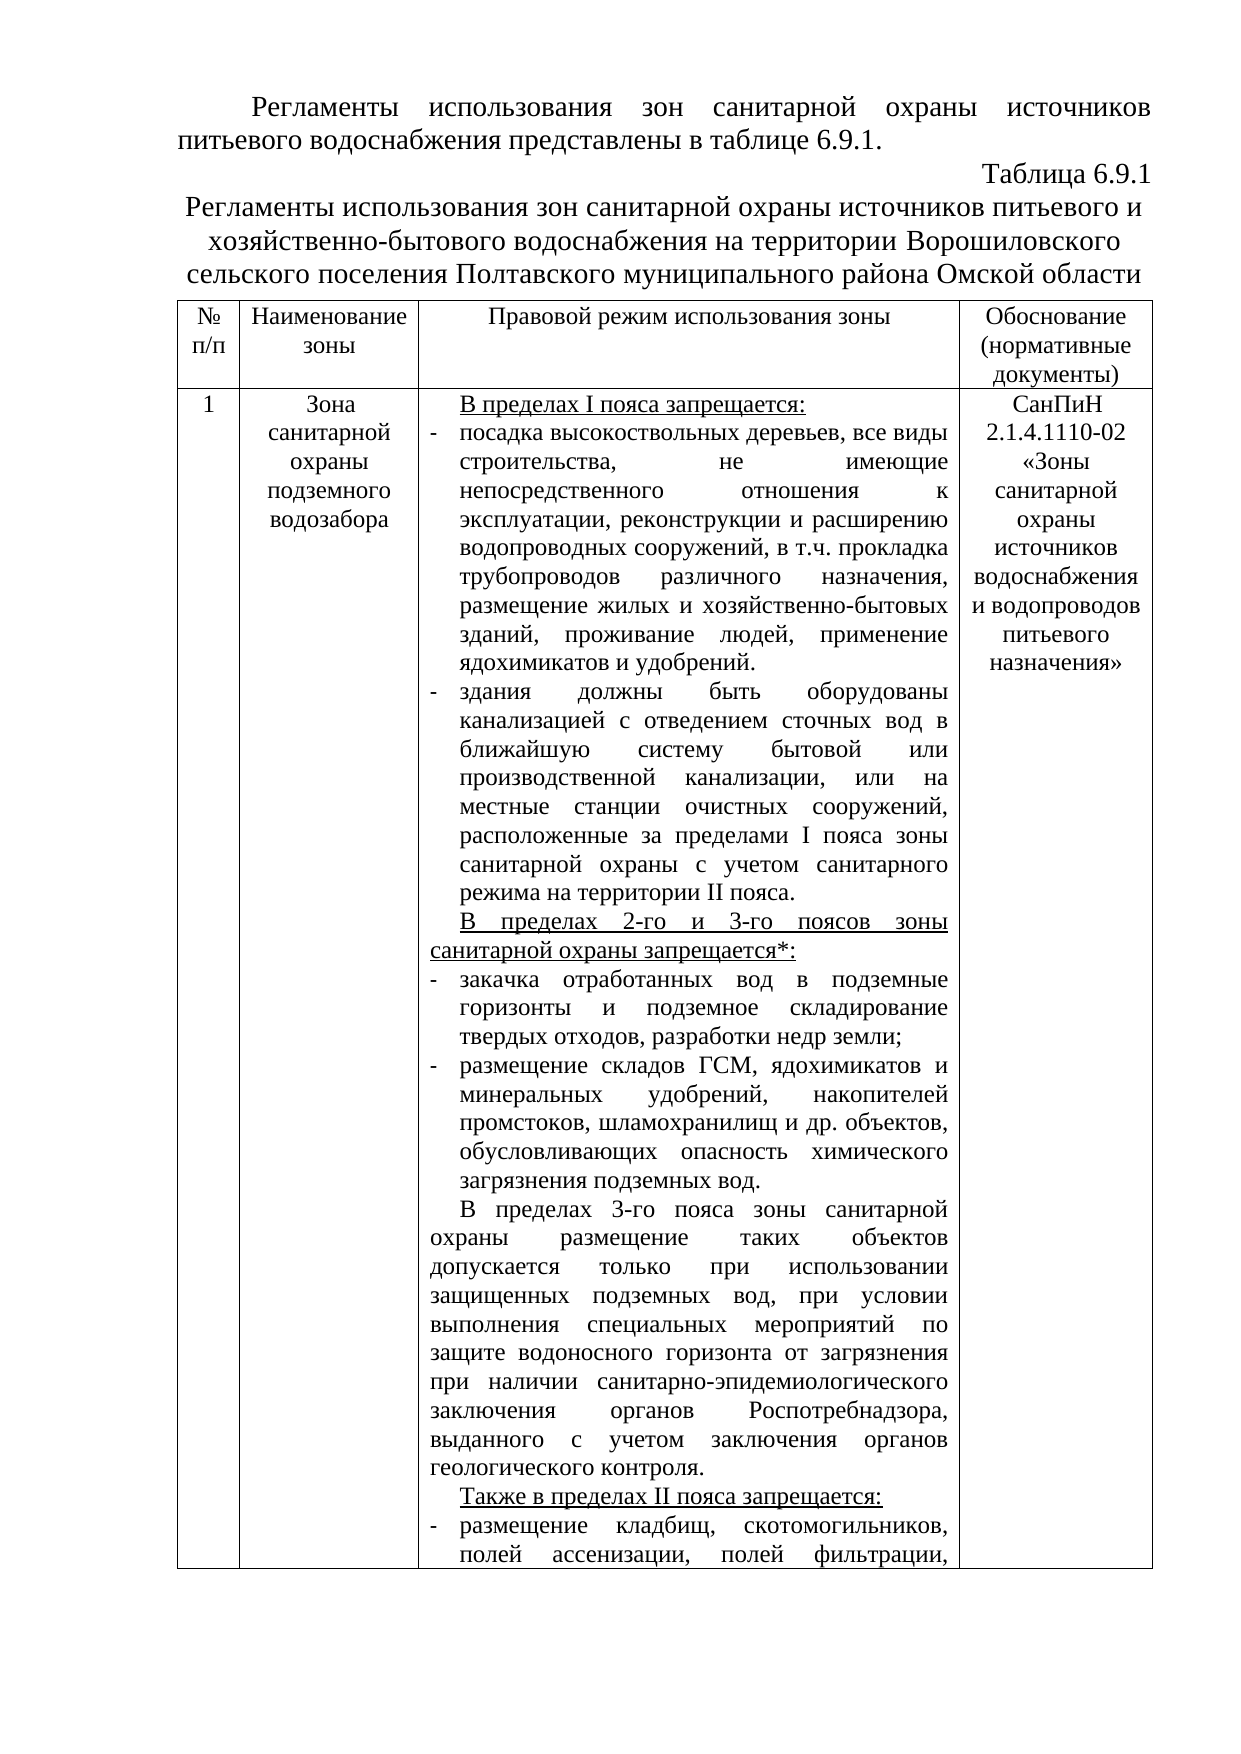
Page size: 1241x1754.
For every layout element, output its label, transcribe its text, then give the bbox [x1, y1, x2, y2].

table_cell 1 [178, 389, 239, 1567]
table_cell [960, 389, 1152, 1567]
table_header Наименование зоны [240, 301, 418, 388]
table_header № п/п [178, 301, 239, 388]
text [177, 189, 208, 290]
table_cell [419, 389, 959, 1567]
table_header Правовой режим использования зоны [419, 301, 959, 388]
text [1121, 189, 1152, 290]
text Таблица 6.9.1 [288, 156, 1152, 189]
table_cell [240, 389, 418, 1567]
text Регламенты использования зон санитарной охраны источников питьевого водоснабжения представлены в таблице 6.9.1. [177, 89, 1152, 156]
table_header Обоснование (нормативные документы) [960, 301, 1152, 388]
